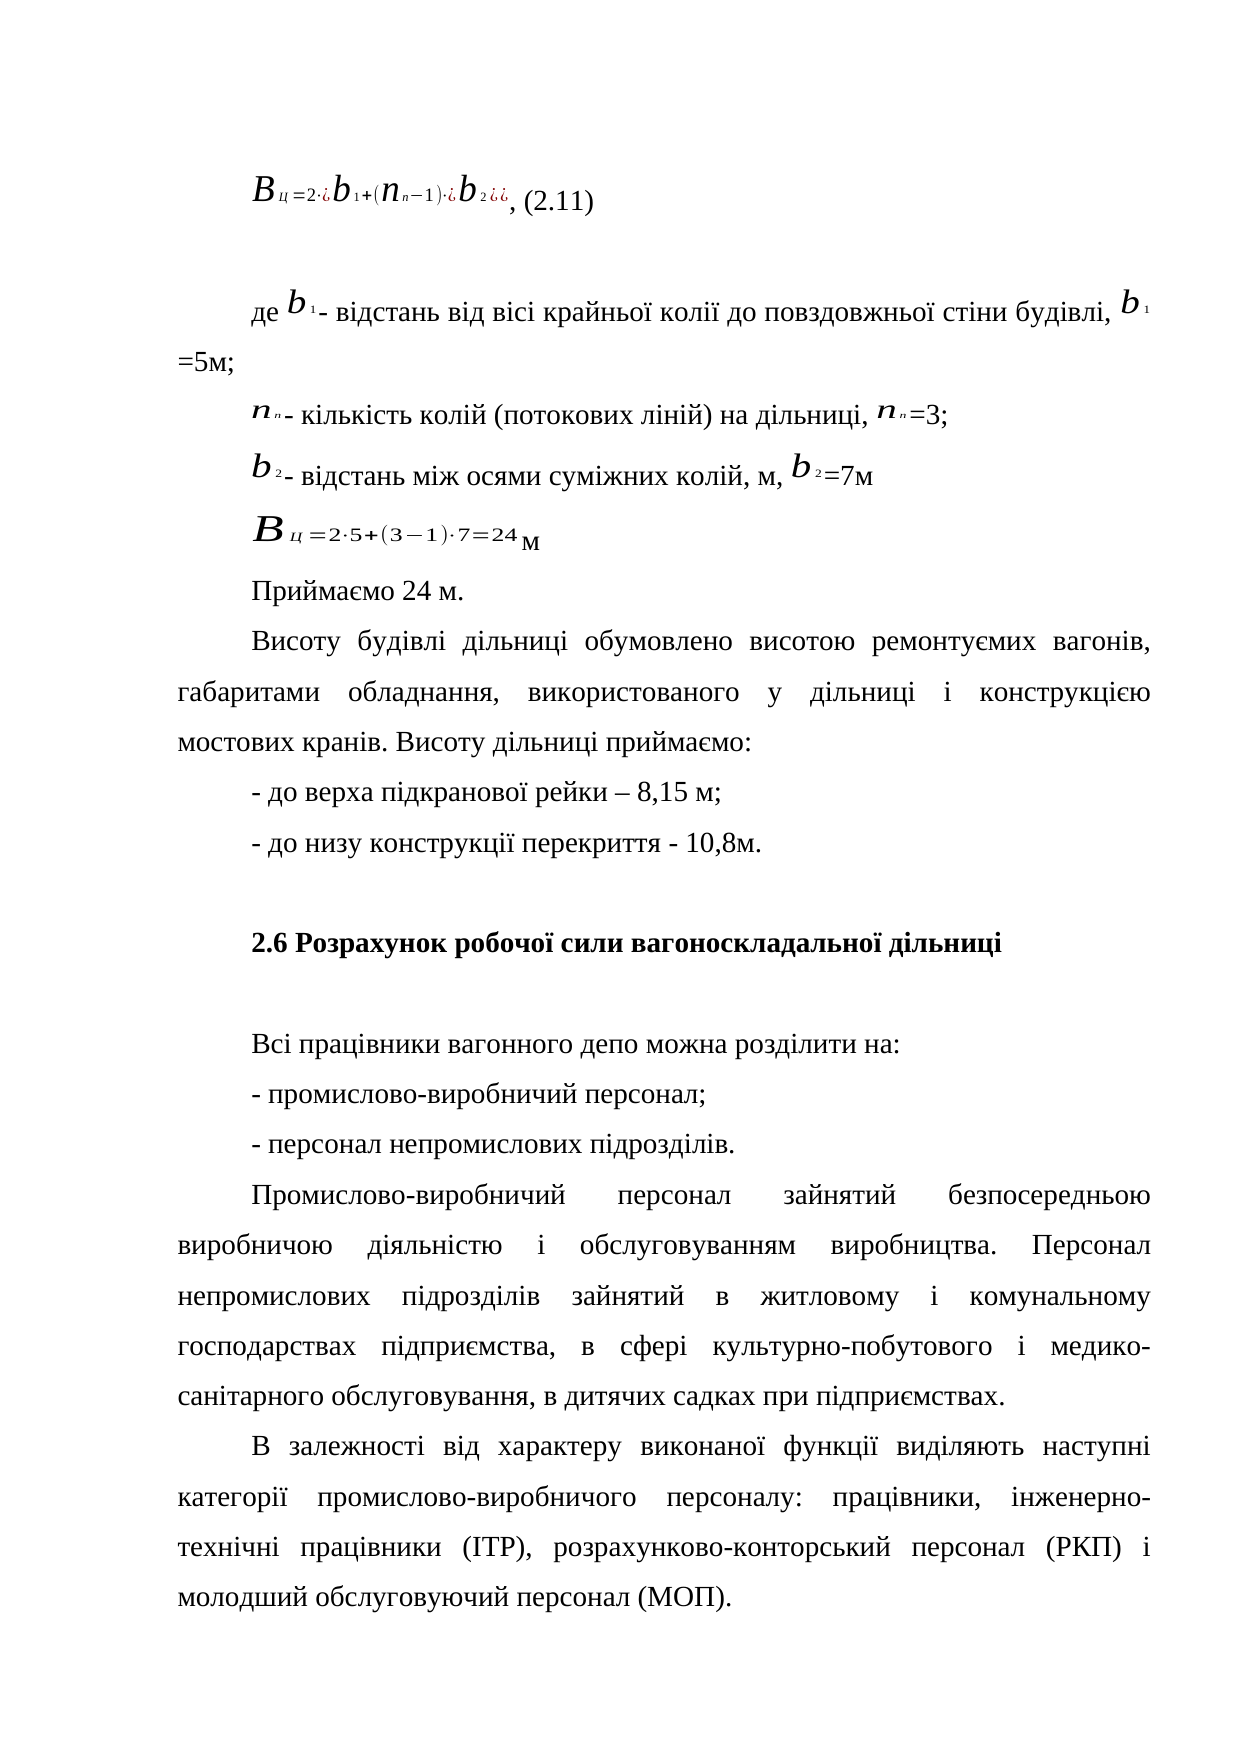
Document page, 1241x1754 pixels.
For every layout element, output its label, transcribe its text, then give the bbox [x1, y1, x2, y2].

text Висоту будівлі дільниці обумовлено висотою ремонтуємих вагонів, габаритами обладнання, використованого у дільниці і конструкцією мостових кранів. Висоту дільниці приймаємо: [177, 623, 1152, 758]
text Промислово-виробничий персонал зайнятий безпосередньою виробничою діяльністю і обслуговуванням виробництва. Персонал непромислових підрозділів зайнятий в житловому і комунальному господарствах підприємства, в сфері культурно-побутового і медико-санітарного обслуговування, в дитячих садках при підприємствах. [177, 1177, 1152, 1412]
text - відстань між осями суміжних колій, м, =7м [177, 447, 1152, 491]
text - промислово-виробничий персонал; [177, 1076, 1152, 1110]
text Всі працівники вагонного депо можна розділити на: [177, 1026, 1152, 1059]
text - до верха підкранової рейки – ; [177, 774, 1152, 808]
text , (2.11) [177, 168, 1152, 217]
text 2.6 Розрахунок робочої сили вагоноскладальної дільниці [177, 925, 1152, 959]
text м [177, 508, 1152, 556]
text Приймаємо . [177, 573, 1152, 607]
text В залежності від характеру виконаної функції виділяють наступні категорії промислово-виробничого персоналу: працівники, інженерно-технічні працівники (ІТР), розрахунково-конторський персонал (РКП) і молодший обслуговуючий персонал (МОП). [177, 1428, 1152, 1613]
text - персонал непромислових підрозділів. [177, 1127, 1152, 1160]
text - до низу конструкції перекриття - 10,8м. [177, 825, 1152, 858]
text де - відстань від вісі крайньої колії до повздовжньої стіни будівлі, =5м; [177, 284, 1152, 378]
text - кількість колій (потокових ліній) на дільниці, =3; [177, 395, 1152, 431]
